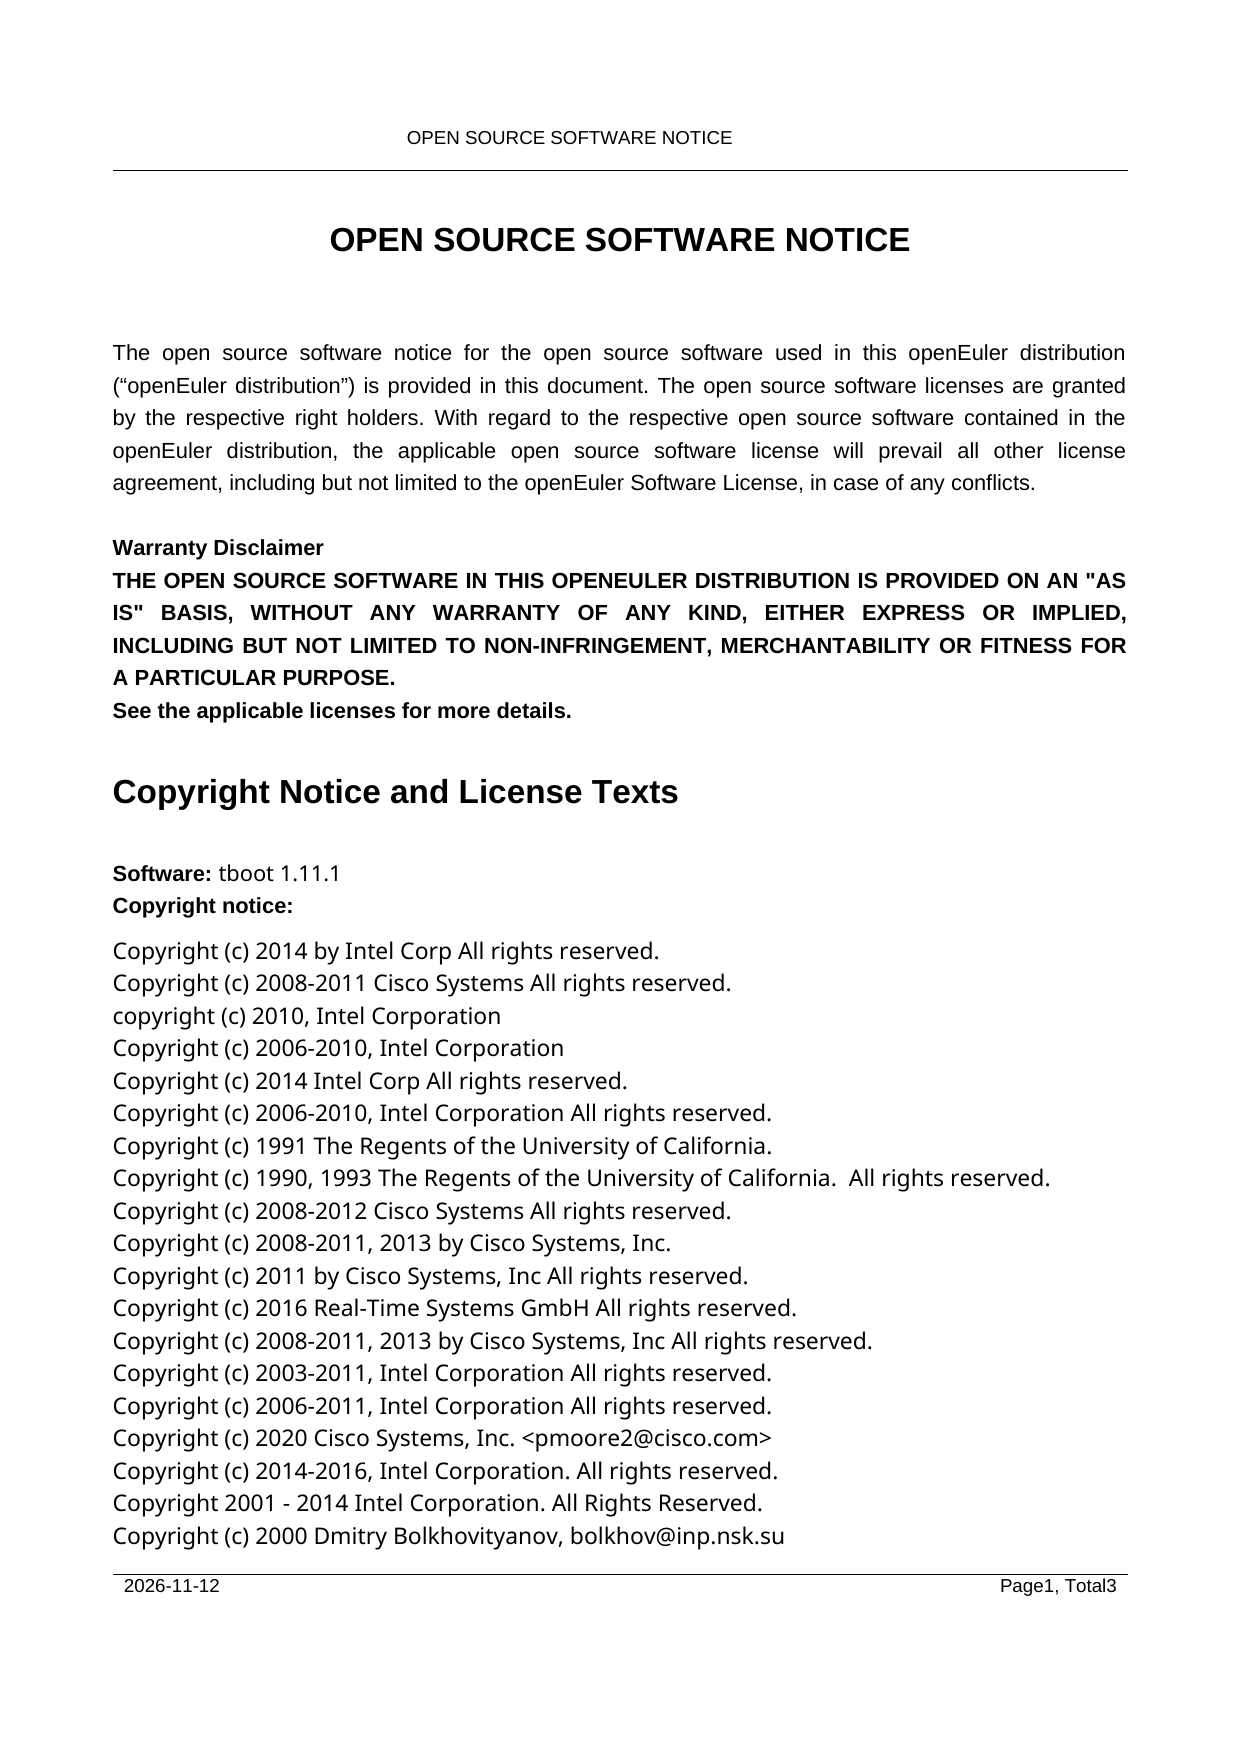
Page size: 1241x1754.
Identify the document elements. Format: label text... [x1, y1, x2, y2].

text Copyright notice: [112, 889, 1128, 921]
text THE OPEN SOURCE SOFTWARE IN THIS OPENEULER DISTRIBUTION IS PROVIDED ON AN "AS IS" BASIS, WITHOUT ANY WARRANTY OF ANY KIND, EITHER EXPRESS OR IMPLIED, INCLUDING BUT NOT LIMITED TO NON-INFRINGEMENT, MERCHANTABILITY OR FITNESS FOR A PARTICULAR PURPOSE. See the applicable licenses for more details. [112, 564, 1128, 726]
text Warranty Disclaimer [112, 531, 1128, 564]
text The open source software notice for the open source software used in this openEuler distribution (“openEuler distribution”) is provided in this document. The open source software licenses are granted by the respective right holders. With regard to the respective open source software contained in the openEuler distribution, the applicable open source software license will prevail all other license agreement, including but not limited to the openEuler Software License, in case of any conflicts. [112, 336, 1128, 499]
title Software: tboot 1.11.1 [112, 856, 1128, 889]
text OPEN SOURCE SOFTWARE NOTICE [112, 206, 1128, 271]
text Copyright Notice and License Texts [112, 759, 1128, 824]
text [112, 934, 1128, 1551]
